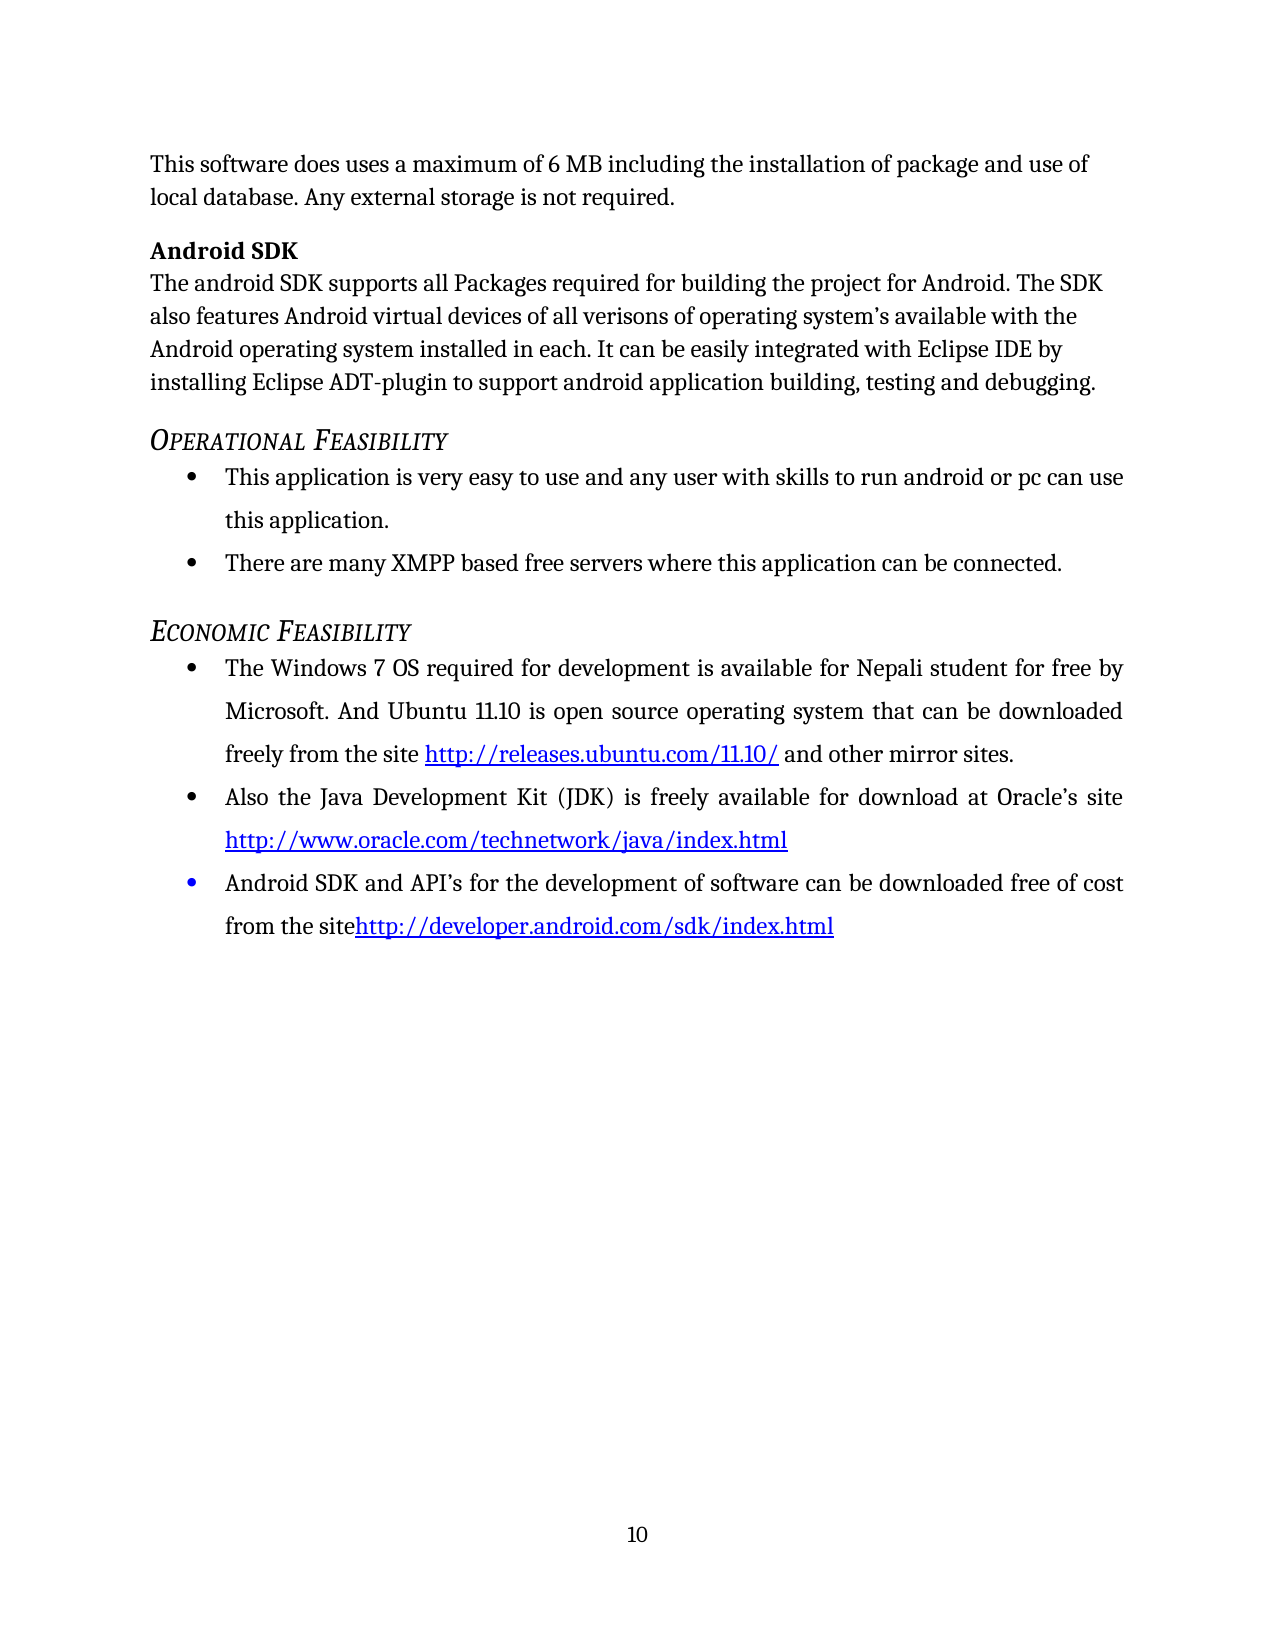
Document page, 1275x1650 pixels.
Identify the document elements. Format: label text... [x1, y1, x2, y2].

subtitle Operational Feasibility [150, 422, 1125, 458]
list This application is very easy to use and any user with skills to run android or pc can use this application. [187, 463, 1125, 534]
list Also the Java Development Kit (JDK) is freely available for download at Oracle’s site http://www.oracle.com/technetwork/java/index.html [187, 783, 1125, 855]
list Android SDK and API’s for the development of software can be downloaded free of cost from the sitehttp://developer.android.com/sdk/index.html [187, 869, 1125, 941]
list The Windows 7 OS required for development is available for Nepali student for free by Microsoft. And Ubuntu 11.10 is open source operating system that can be downloaded freely from the site http://releases.ubuntu.com/11.10/ and other mirror sites. [187, 653, 1125, 768]
text The android SDK supports all Packages required for building the project for Android. The SDK also features Android virtual devices of all verisons of operating system’s available with the Android operating system installed in each. It can be easily integrated with Eclipse IDE by installing Eclipse ADT-plugin to support android application building, testing and debugging. [150, 269, 1125, 397]
subtitle Android SDK [150, 237, 1125, 266]
text This software does uses a maximum of 6 MB including the installation of package and use of local database. Any external storage is not required. [150, 150, 1125, 212]
subtitle Economic Feasibility [150, 613, 1125, 649]
list There are many XMPP based free servers where this application can be connected. [187, 549, 1125, 578]
